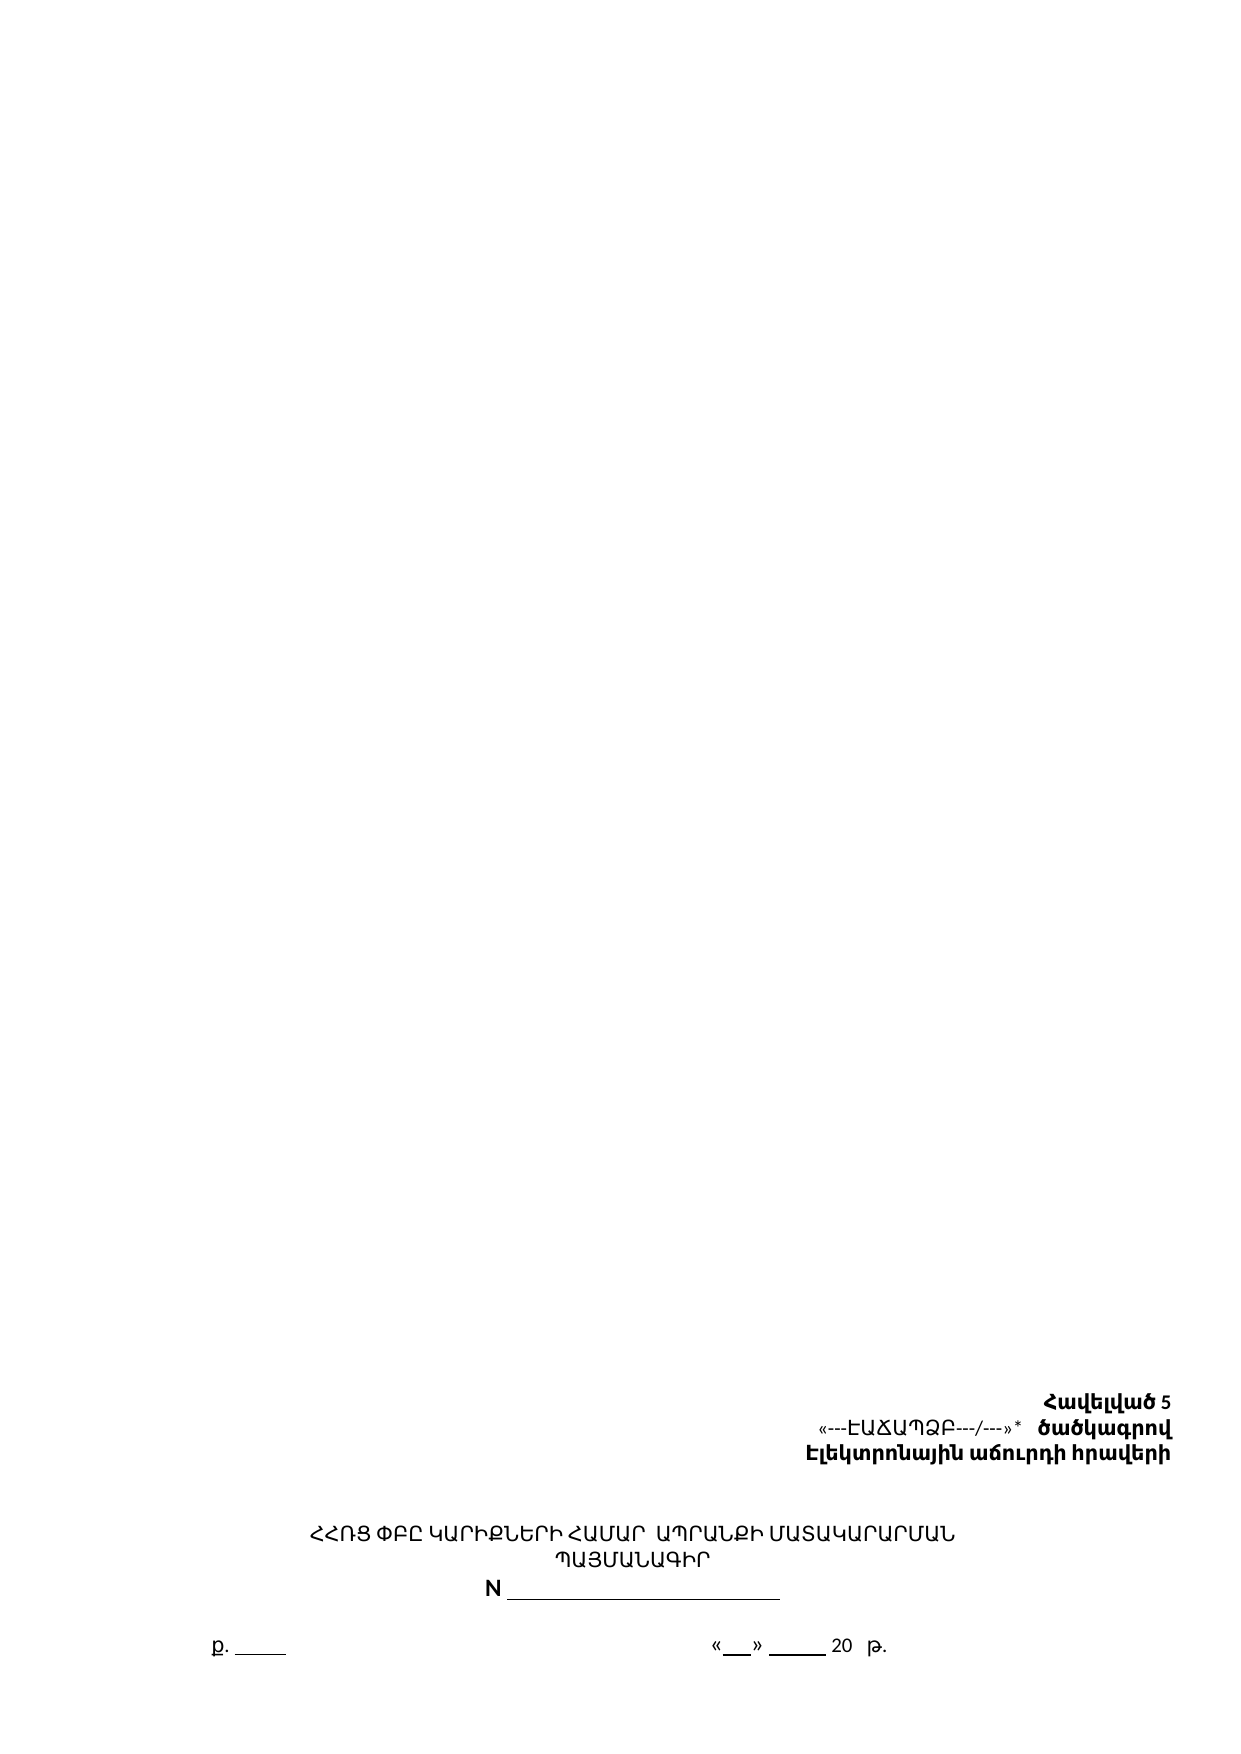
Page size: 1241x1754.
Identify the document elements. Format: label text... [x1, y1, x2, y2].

text N [79, 1572, 1171, 1603]
text Էլեկտրոնային աճուրդի հրավերի [94, 1440, 1171, 1466]
text Հավելված 5 [94, 1389, 1171, 1415]
text «---ԷԱՃԱՊՁԲ---/---»* ծածկագրով [94, 1415, 1171, 1440]
text ՊԱՅՄԱՆԱԳԻՐ [79, 1547, 1171, 1572]
text ՀՀՌՑ ՓԲԸ ԿԱՐԻՔՆԵՐԻ ՀԱՄԱՐ ԱՊՐԱՆՔԻ ՄԱՏԱԿԱՐԱՐՄԱՆ [79, 1522, 1171, 1547]
text ք. « » 20 թ. [94, 1628, 1171, 1659]
